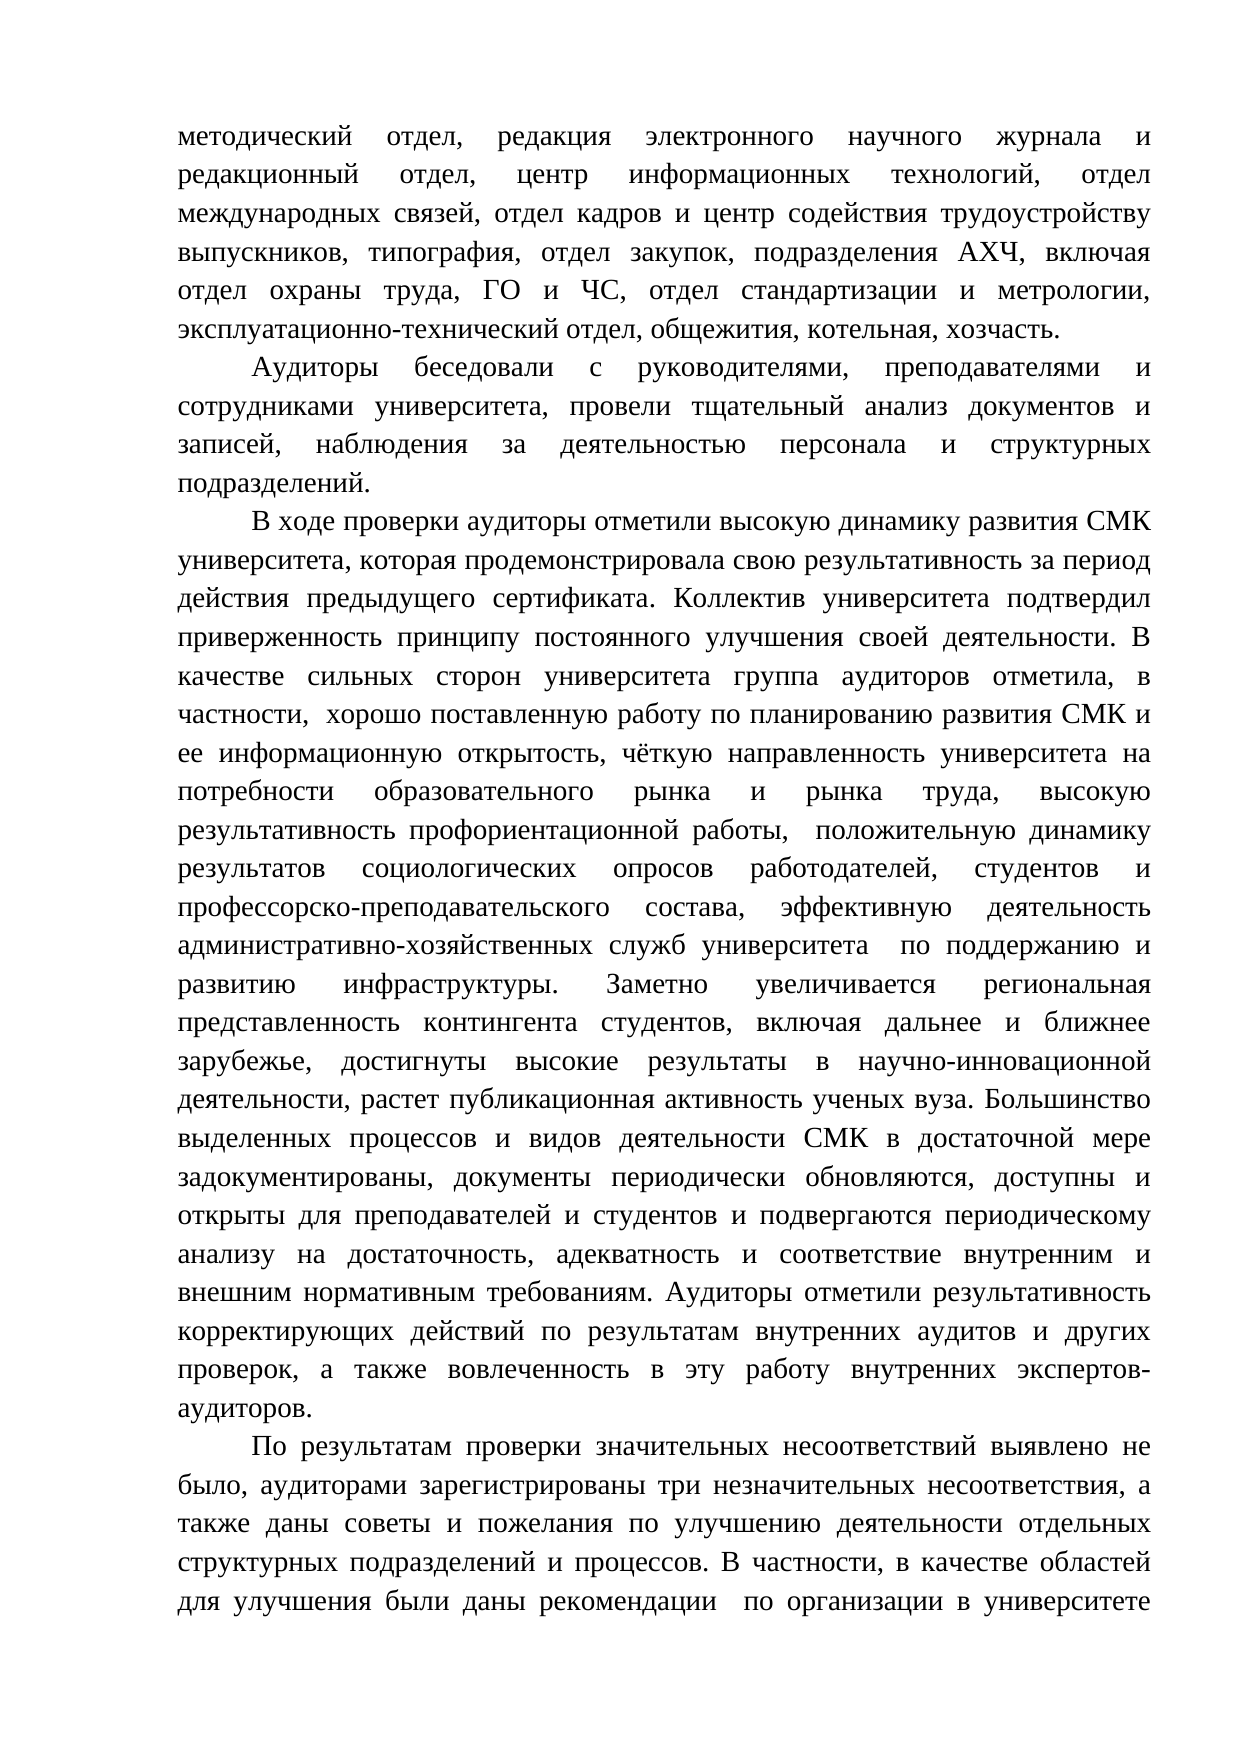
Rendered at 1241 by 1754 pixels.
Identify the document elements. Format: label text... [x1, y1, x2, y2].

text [177, 1428, 1152, 1616]
text В ходе проверки аудиторы отметили высокую динамику развития СМК университета, которая продемонстрировала свою результативность за период действия предыдущего сертификата. Коллектив университета подтвердил приверженность принципу постоянного улучшения своей деятельности. В качестве сильных сторон университета группа аудиторов отметила, в частности, хорошо поставленную работу по планированию развития СМК и ее информационную открытость, чёткую направленность университета на потребности образовательного рынка и рынка труда, высокую результативность профориентационной работы, положительную динамику результатов социологических опросов работодателей, студентов и профессорско-преподавательского состава, эффективную деятельность административно-хозяйственных служб университета по поддержанию и развитию инфраструктуры. Заметно увеличивается региональная представленность контингента студентов, включая дальнее и ближнее зарубежье, достигнуты высокие результаты в научно-инновационной деятельности, растет публикационная активность ученых вуза. Большинство выделенных процессов и видов деятельности СМК в достаточной мере задокументированы, документы периодически обновляются, доступны и открыты для преподавателей и студентов и подвергаются периодическому анализу на достаточность, адекватность и соответствие внутренним и внешним нормативным требованиям. Аудиторы отметили результативность корректирующих действий по результатам внутренних аудитов и других проверок, а также вовлеченность в эту работу внутренних экспертов-аудиторов. [177, 503, 1152, 1423]
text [177, 118, 1152, 344]
text Аудиторы беседовали с руководителями, преподавателями и сотрудниками университета, провели тщательный анализ документов и записей, наблюдения за деятельностью персонала и структурных подразделений. [177, 349, 1152, 498]
